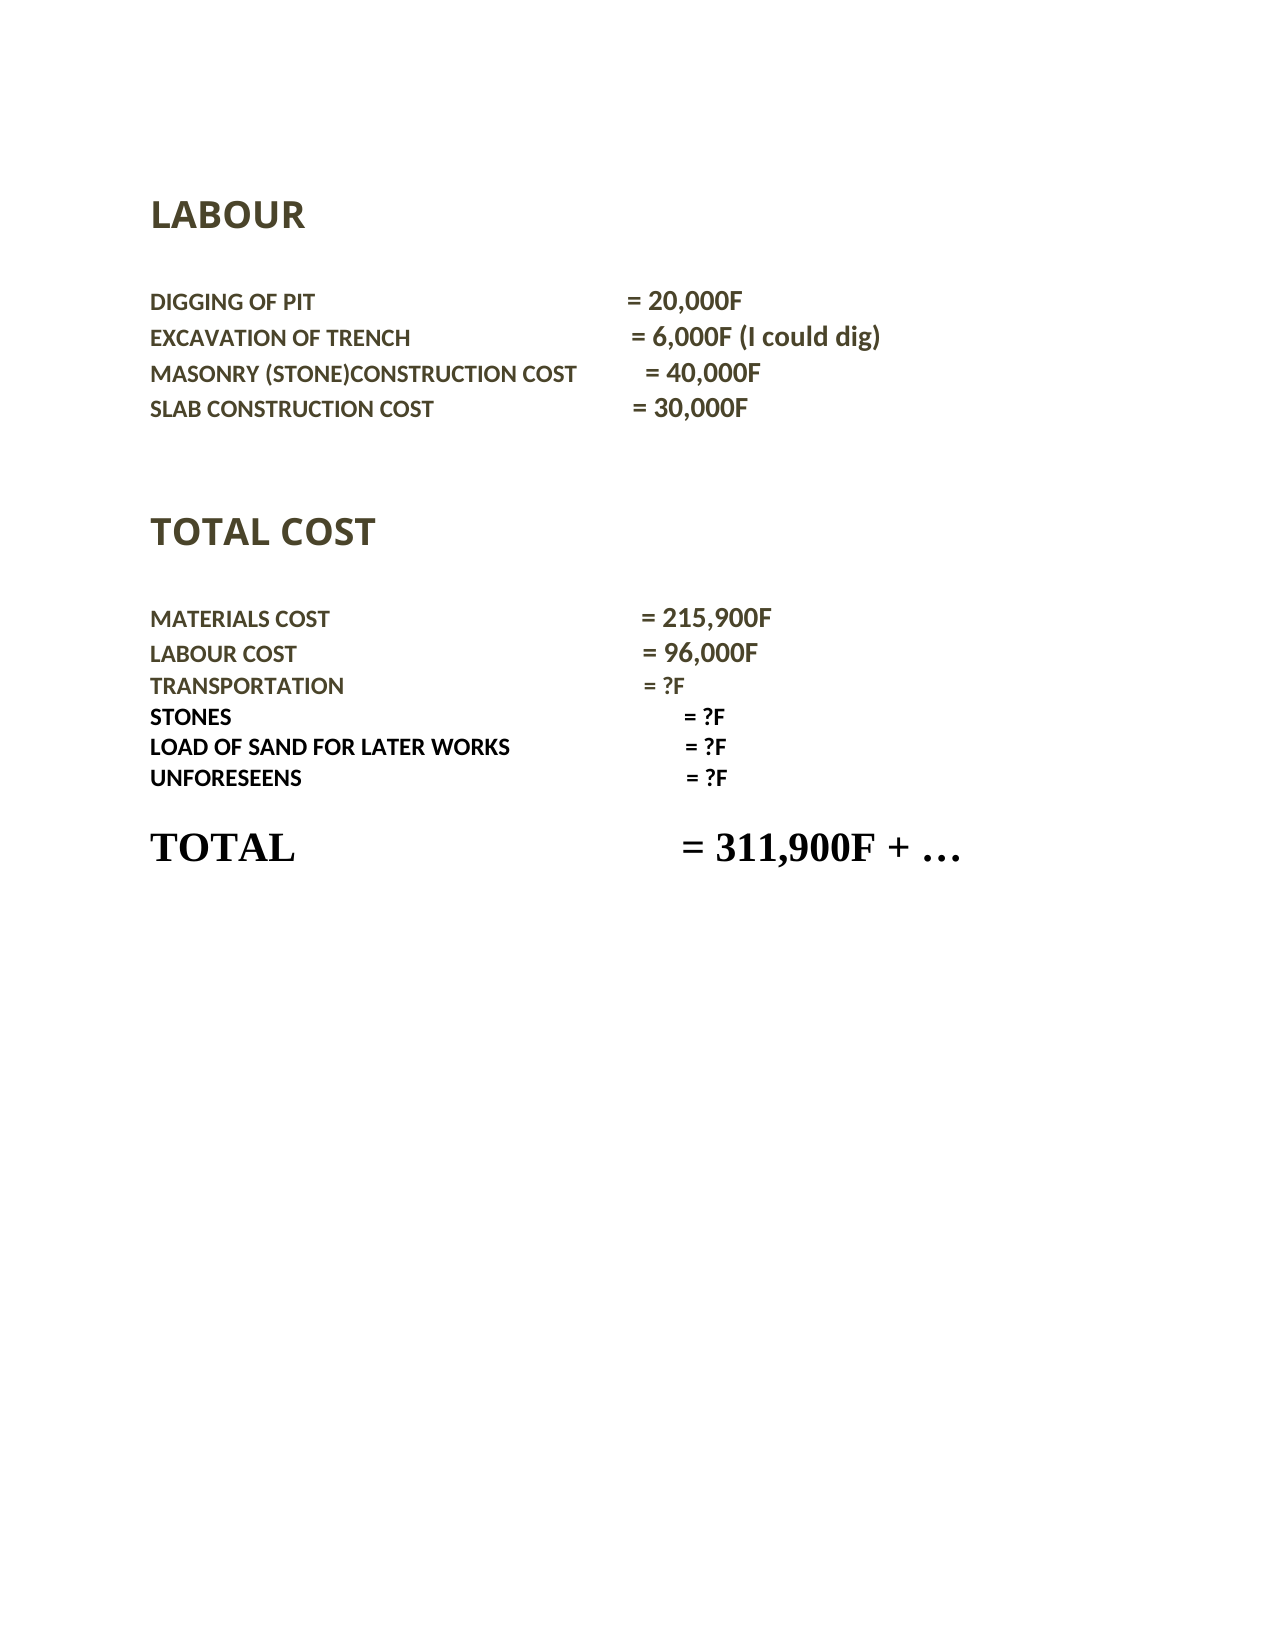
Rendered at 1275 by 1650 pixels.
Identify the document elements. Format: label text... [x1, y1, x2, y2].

text LABOUR COST = 96,000F [150, 634, 1125, 670]
text TOTAL COST [150, 505, 1125, 556]
text TRANSPORTATION = ?F [150, 670, 1125, 701]
text LOAD OF SAND FOR LATER WORKS = ?F [150, 731, 1125, 762]
text DIGGING OF PIT = 20,000F [150, 282, 1125, 318]
text UNFORESEENS = ?F [150, 762, 1125, 792]
text MASONRY (STONE)CONSTRUCTION COST = 40,000F [150, 354, 1125, 389]
text MATERIALS COST = 215,900F [150, 599, 1125, 634]
text LABOUR [150, 188, 1125, 239]
text EXCAVATION OF TRENCH = 6,000F (I could dig) [150, 318, 1125, 354]
text SLAB CONSTRUCTION COST = 30,000F [150, 389, 1125, 425]
text TOTAL = 311,900F + … [150, 823, 1125, 871]
text STONES = ?F [150, 701, 1125, 731]
